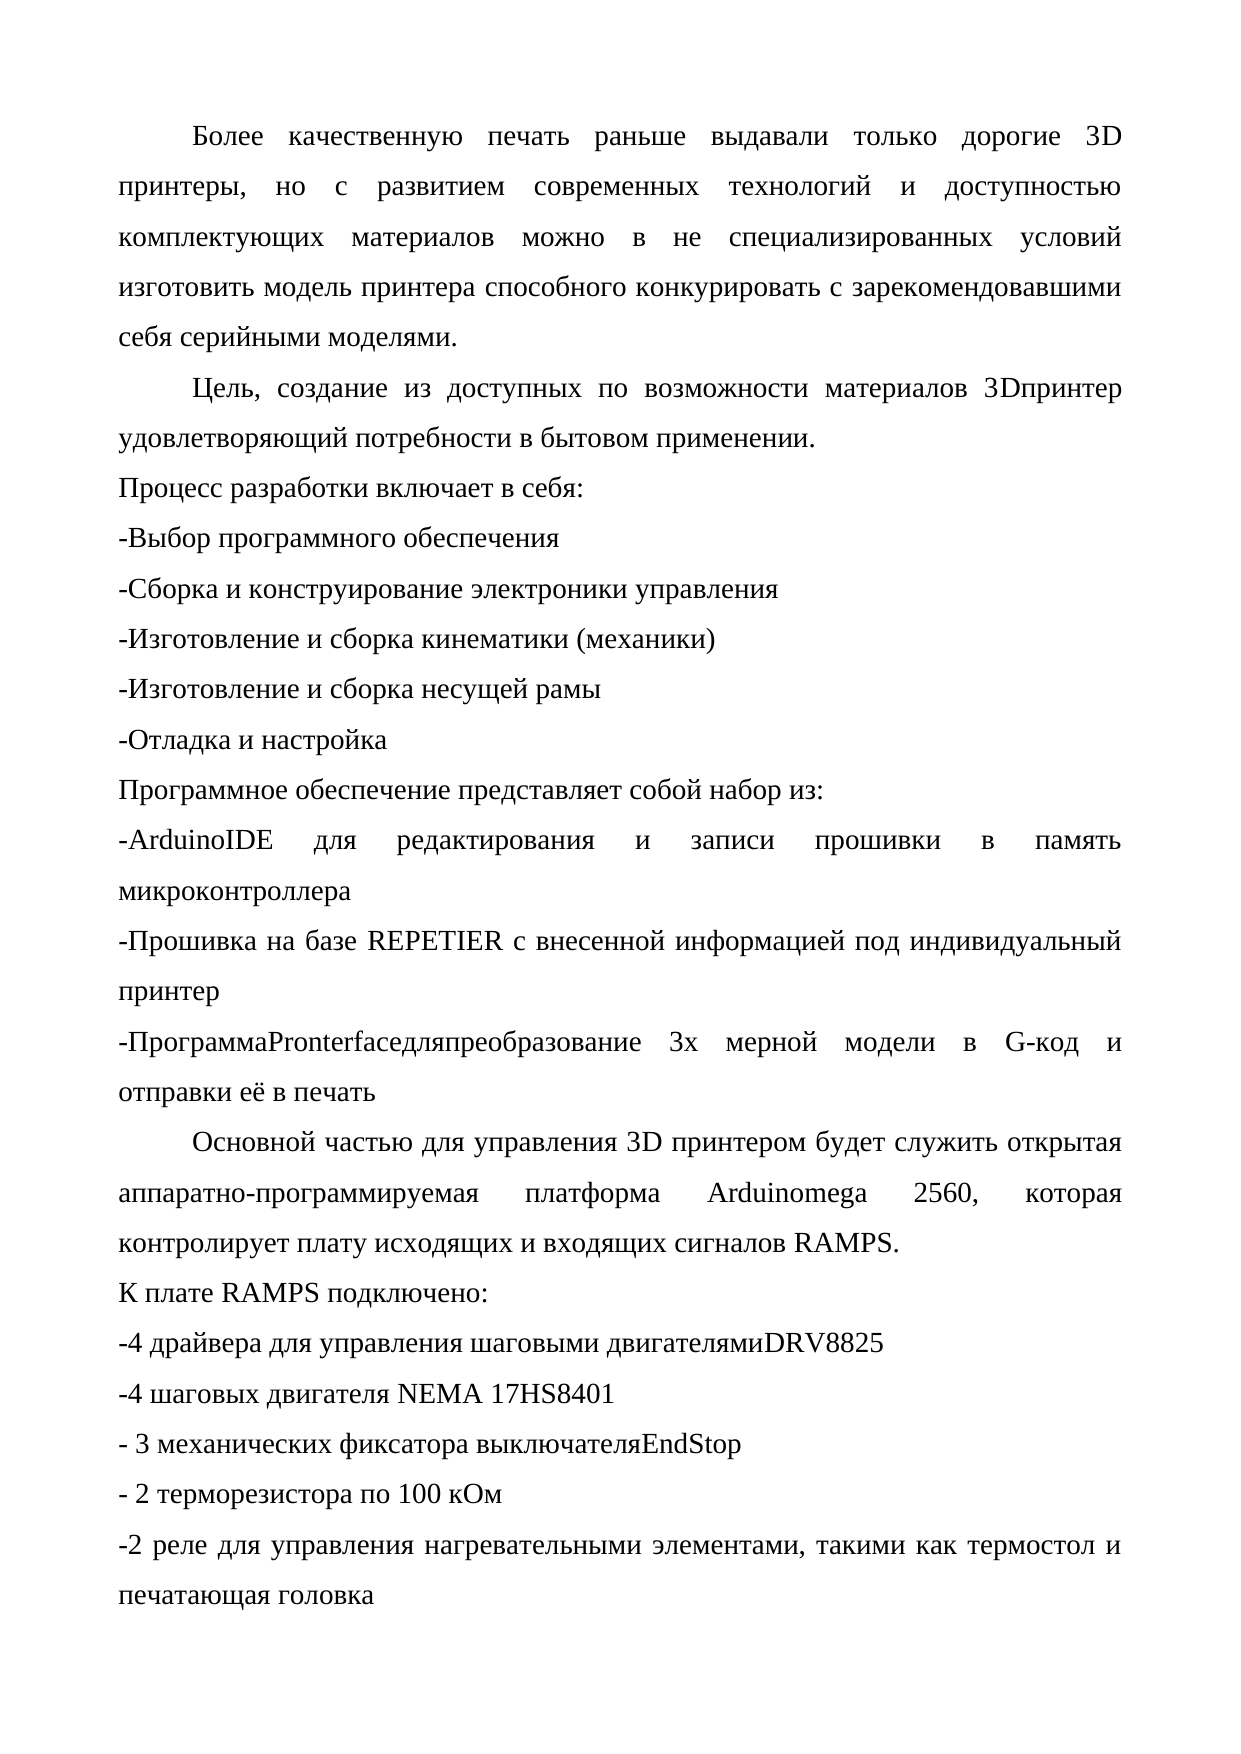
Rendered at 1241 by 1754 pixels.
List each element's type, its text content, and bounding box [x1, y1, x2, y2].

text Основной частью для управления 3D принтером будет служить открытая аппаратно-программируемая платформа Arduinomega 2560, которая контролирует плату исходящих и входящих сигналов RAMPS. [118, 1124, 1122, 1258]
text - 3 механических фиксатора выключателяEndStop [118, 1426, 1122, 1460]
text -Сборка и конструирование электроники управления [118, 571, 1122, 604]
text Программное обеспечение представляет собой набор из: [118, 772, 1122, 806]
text -Прошивка на базе REPETIER с внесенной информацией под индивидуальный принтер [118, 923, 1122, 1007]
text Процесс разработки включает в себя: [118, 470, 1122, 504]
text -ArduinoIDE для редактирования и записи прошивки в память микроконтроллера [118, 822, 1122, 906]
text К плате RAMPS подключено: [118, 1275, 1122, 1309]
text -Изготовление и сборка кинематики (механики) [118, 621, 1122, 655]
text - 2 терморезистора по 100 кОм [118, 1477, 1122, 1510]
text -4 драйвера для управления шаговыми двигателямиDRV8825 [118, 1326, 1122, 1359]
text -4 шаговых двигателя NEMA 17HS8401 [118, 1376, 1122, 1409]
text -Изготовление и сборка несущей рамы [118, 672, 1122, 705]
text -Выбор программного обеспечения [118, 521, 1122, 554]
text Более качественную печать раньше выдавали только дорогие 3D принтеры, но с развитием современных технологий и доступностью комплектующих материалов можно в не специализированных условий изготовить модель принтера способного конкурировать с зарекомендовавшими себя серийными моделями. [118, 118, 1122, 353]
text -Отладка и настройка [118, 722, 1122, 755]
text -ПрограммаPronterfaceдляпреобразование 3х мерной модели в G-код и отправки её в печать [118, 1024, 1122, 1108]
text Цель, создание из доступных по возможности материалов 3Dпринтер удовлетворяющий потребности в бытовом применении. [118, 370, 1122, 453]
text -2 реле для управления нагревательными элементами, такими как термостол и печатающая головка [118, 1527, 1122, 1611]
